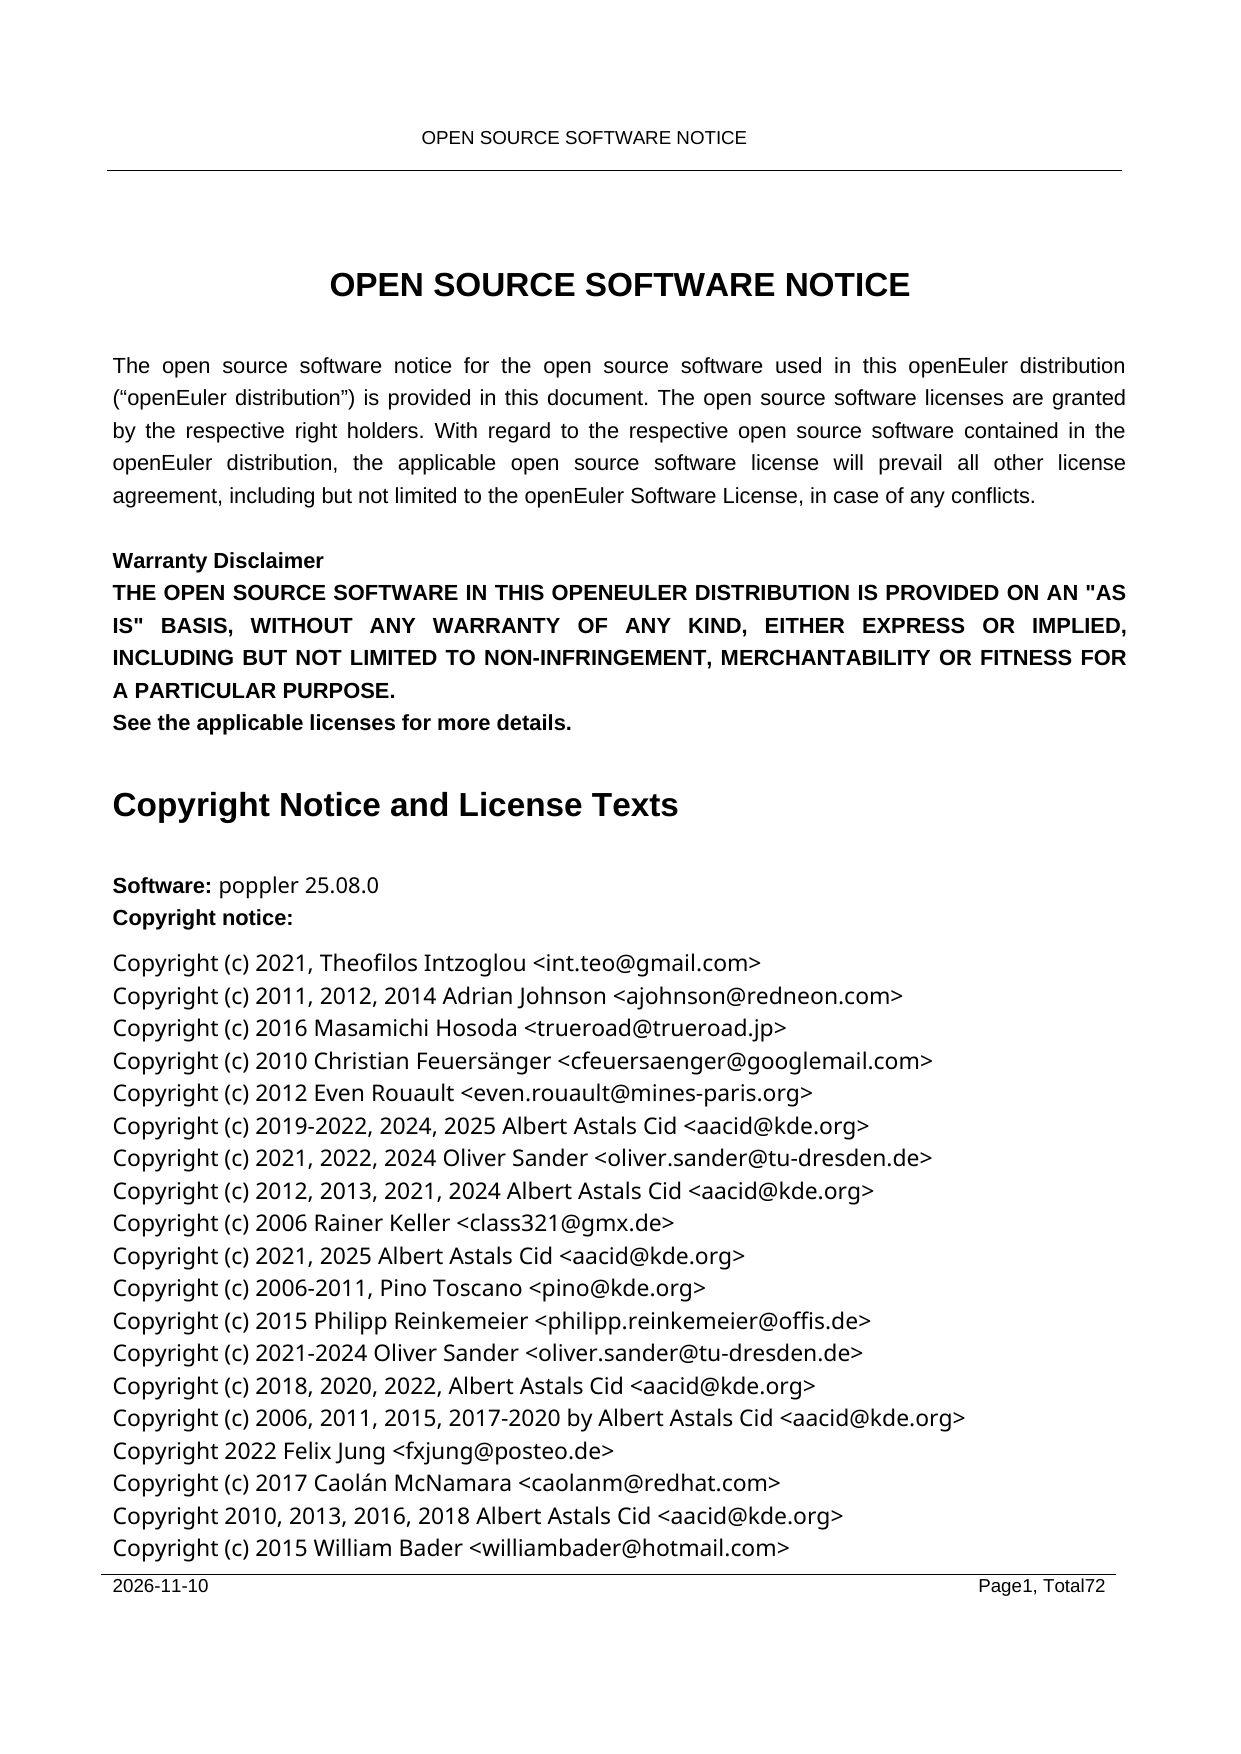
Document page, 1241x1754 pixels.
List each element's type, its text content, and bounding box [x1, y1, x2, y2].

text The open source software notice for the open source software used in this openEuler distribution (“openEuler distribution”) is provided in this document. The open source software licenses are granted by the respective right holders. With regard to the respective open source software contained in the openEuler distribution, the applicable open source software license will prevail all other license agreement, including but not limited to the openEuler Software License, in case of any conflicts. [112, 349, 1128, 511]
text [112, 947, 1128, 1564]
text Warranty Disclaimer [112, 544, 1128, 576]
text Copyright Notice and License Texts [112, 771, 1128, 836]
text Copyright notice: [112, 901, 1128, 934]
text OPEN SOURCE SOFTWARE NOTICE [112, 251, 1128, 316]
text THE OPEN SOURCE SOFTWARE IN THIS OPENEULER DISTRIBUTION IS PROVIDED ON AN "AS IS" BASIS, WITHOUT ANY WARRANTY OF ANY KIND, EITHER EXPRESS OR IMPLIED, INCLUDING BUT NOT LIMITED TO NON-INFRINGEMENT, MERCHANTABILITY OR FITNESS FOR A PARTICULAR PURPOSE. See the applicable licenses for more details. [112, 576, 1128, 739]
title Software: poppler 25.08.0 [112, 869, 1128, 901]
